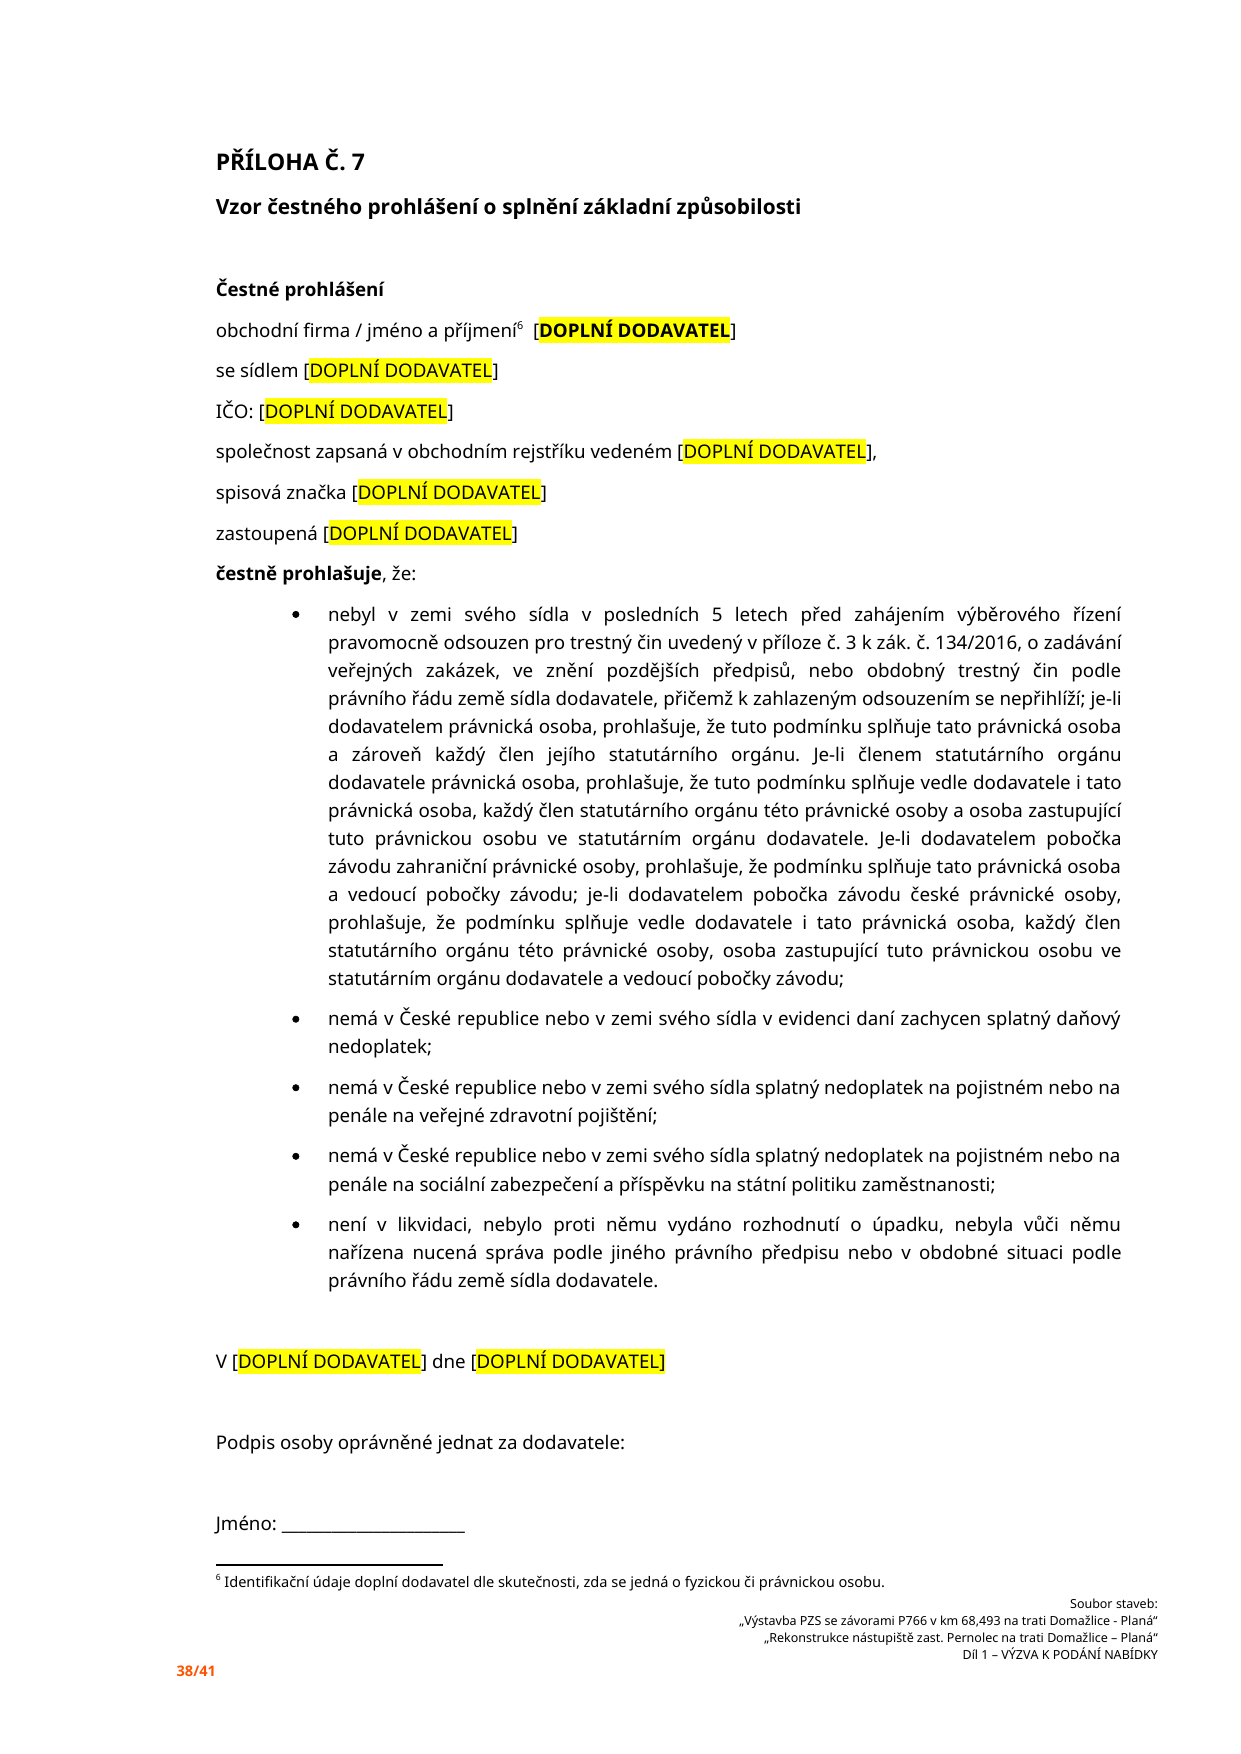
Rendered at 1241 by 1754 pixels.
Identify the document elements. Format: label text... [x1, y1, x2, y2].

text obchodní firma / jméno a příjmení [DOPLNÍ DODAVATEL] [730, 317, 1122, 343]
text IČO: [DOPLNÍ DODAVATEL] [447, 398, 1122, 424]
text se sídlem [DOPLNÍ DODAVATEL] [216, 358, 309, 383]
text nemá v České republice nebo v zemi svého sídla v evidenci daní zachycen splatný daňový nedoplatek; [292, 1006, 1122, 1059]
text Čestné prohlášení [216, 277, 1122, 302]
text čestně prohlašuje, že: [216, 560, 1122, 586]
text zastoupená [DOPLNÍ DODAVATEL] [216, 520, 329, 545]
text zastoupená [DOPLNÍ DODAVATEL] [512, 520, 1122, 545]
text Jméno: ______________________ [216, 1511, 1122, 1536]
text není v likvidaci, nebylo proti němu vydáno rozhodnutí o úpadku, nebyla vůči němu nařízena nucená správa podle jiného právního předpisu nebo v obdobné situaci podle právního řádu země sídla dodavatele. [292, 1211, 1122, 1293]
text nemá v České republice nebo v zemi svého sídla splatný nedoplatek na pojistném nebo na penále na veřejné zdravotní pojištění; [292, 1074, 1122, 1128]
text Podpis osoby oprávněné jednat za dodavatele: [216, 1429, 1122, 1455]
text Vzor čestného prohlášení o splnění základní způsobilosti [216, 192, 1122, 221]
text nebyl v zemi svého sídla v posledních 5 letech před zahájením výběrového řízení pravomocně odsouzen pro trestný čin uvedený v příloze č. 3 k zák. č. 134/2016, o zadávání veřejných zakázek, ve znění pozdějších předpisů, nebo obdobný trestný čin podle právního řádu země sídla dodavatele, přičemž k zahlazeným odsouzením se nepřihlíží; je-li dodavatelem právnická osoba, prohlašuje, že tuto podmínku splňuje tato právnická osoba a zároveň každý člen jejího statutárního orgánu. Je-li členem statutárního orgánu dodavatele právnická osoba, prohlašuje, že tuto podmínku splňuje vedle dodavatele i tato právnická osoba, každý člen statutárního orgánu této právnické osoby a osoba zastupující tuto právnickou osobu ve statutárním orgánu dodavatele. Je-li dodavatelem pobočka závodu zahraniční právnické osoby, prohlašuje, že podmínku splňuje tato právnická osoba a vedoucí pobočky závodu; je-li dodavatelem pobočka závodu české právnické osoby, prohlašuje, že podmínku splňuje vedle dodavatele i tato právnická osoba, každý člen statutárního orgánu této právnické osoby, osoba zastupující tuto právnickou osobu ve statutárním orgánu dodavatele a vedoucí pobočky závodu; [292, 601, 1122, 991]
text Příloha č. 7 [216, 146, 1122, 177]
text spisová značka [DOPLNÍ DODAVATEL] [216, 479, 358, 505]
text V [DOPLNÍ DODAVATEL] dne [DOPLNÍ DODAVATEL] [216, 1348, 1122, 1374]
text společnost zapsaná v obchodním rejstříku vedeném [DOPLNÍ DODAVATEL], [866, 439, 1122, 464]
text nemá v České republice nebo v zemi svého sídla splatný nedoplatek na pojistném nebo na penále na sociální zabezpečení a příspěvku na státní politiku zaměstnanosti; [292, 1143, 1122, 1196]
text obchodní firma / jméno a příjmení [DOPLNÍ DODAVATEL] [216, 317, 539, 343]
text spisová značka [DOPLNÍ DODAVATEL] [541, 479, 1122, 505]
text společnost zapsaná v obchodním rejstříku vedeném [DOPLNÍ DODAVATEL], [216, 439, 683, 464]
text se sídlem [DOPLNÍ DODAVATEL] [492, 358, 1122, 383]
